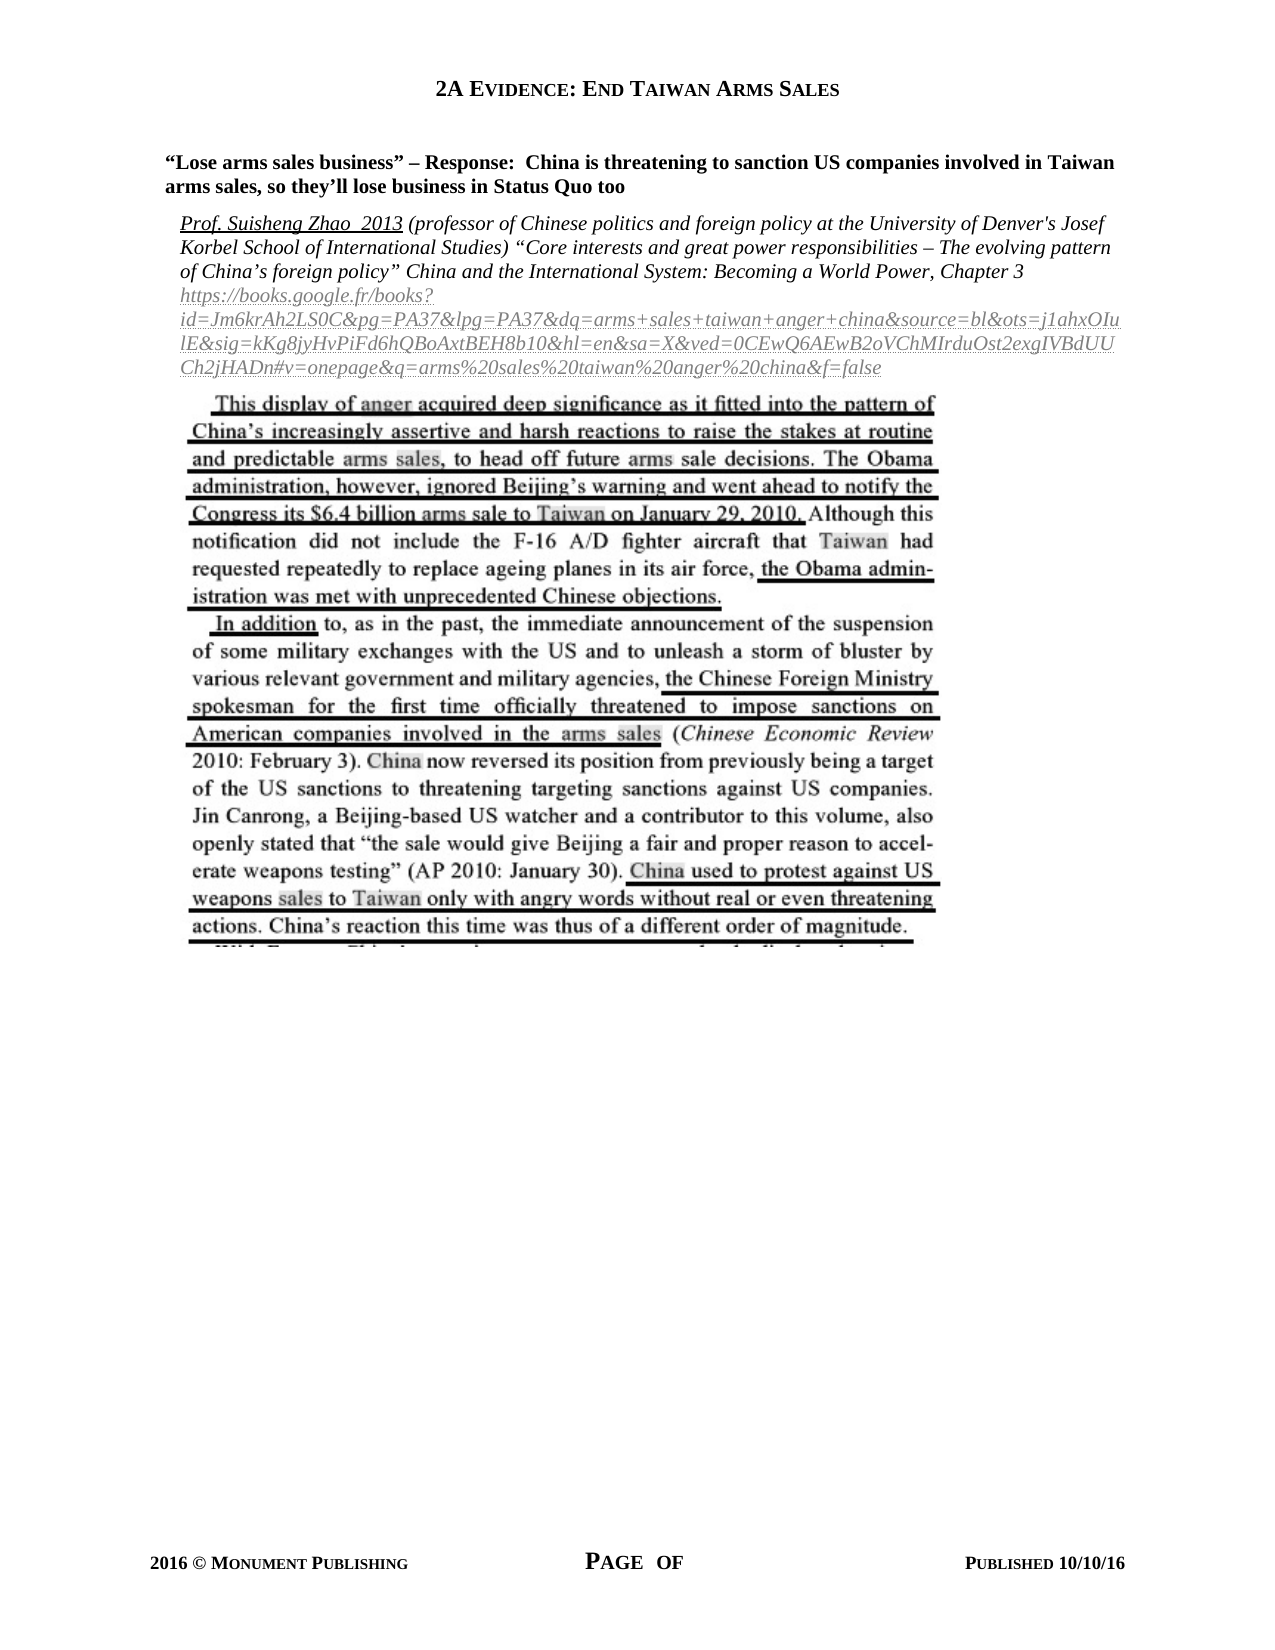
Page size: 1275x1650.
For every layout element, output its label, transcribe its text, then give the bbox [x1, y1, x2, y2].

text Prof. Suisheng Zhao 2013 (professor of Chinese politics and foreign policy at the University of Denver's Josef Korbel School of International Studies) “Core interests and great power responsibilities – The evolving pattern of China’s foreign policy” China and the International System: Becoming a World Power, Chapter 3 https://books.google.fr/books?id=Jm6krAh2LS0C&pg=PA37&lpg=PA37&dq=arms+sales+taiwan+anger+china&source=bl&ots=j1ahxOIulE&sig=kKg8jyHvPiFd6hQBoAxtBEH8b10&hl=en&sa=X&ved=0CEwQ6AEwB2oVChMIrduOst2exgIVBdUUCh2jHADn#v=onepage&q=arms%20sales%20taiwan%20anger%20china&f=false [180, 211, 1125, 379]
picture [180, 391, 942, 947]
text “Lose arms sales business” – Response: China is threatening to sanction US companies involved in Taiwan arms sales, so they’ll lose business in Status Quo too [165, 150, 1125, 198]
